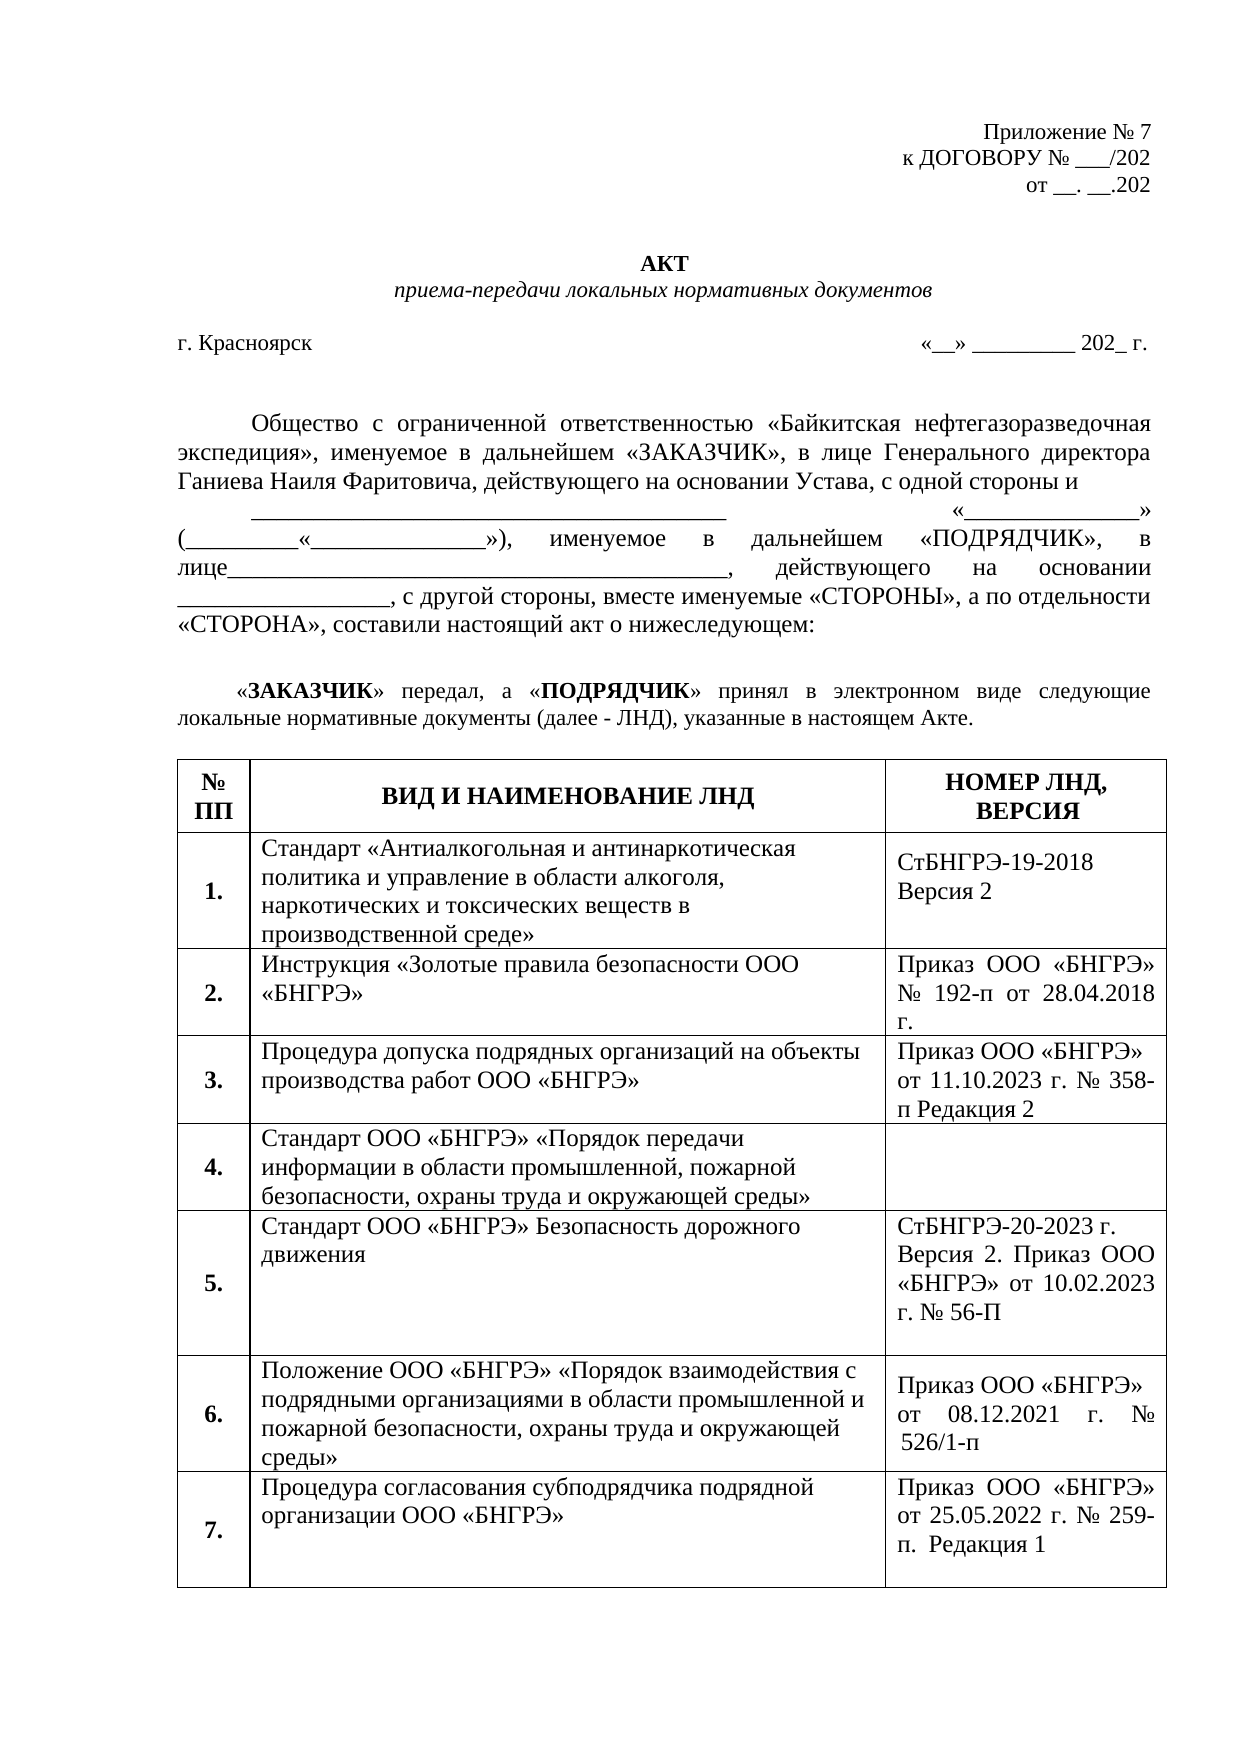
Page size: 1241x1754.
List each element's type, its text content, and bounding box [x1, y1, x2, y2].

table_cell [886, 1124, 1166, 1210]
text приема-передачи локальных нормативных документов [177, 276, 1152, 303]
table_header Вид и наименование ЛНД [251, 760, 885, 832]
table_cell Стандарт «Антиалкогольная и антинаркотическая политика и управление в области алкоголя, наркотических и токсических веществ в производственной среде» [251, 833, 885, 948]
table_cell 1. [178, 833, 249, 948]
table_header Номер ЛНД, версия [886, 760, 1166, 832]
table_cell СтБНГРЭ-20-2023 г. Версия 2. Приказ ООО «БНГРЭ» от 10.02.2023 г. № 56-П [886, 1211, 1166, 1354]
table_cell Приказ ООО «БНГРЭ» от 25.05.2022 г. № 259-п. Редакция 1 [886, 1472, 1166, 1587]
table_cell Приказ ООО «БНГРЭ» от 08.12.2021 г. № 526/1-п [886, 1356, 1166, 1471]
text ______________________________________ «______________» (_________«______________»), именуемое в дальнейшем «ПОДРЯДЧИК», в лице________________________________________, действующего на основании _________________, с другой стороны, вместе именуемые «СТОРОНЫ», а по отдельности «СТОРОНА», составили настоящий акт о нижеследующем: [177, 494, 1152, 638]
table_cell 2. [178, 949, 249, 1035]
table_cell 5. [178, 1211, 249, 1354]
table_cell Положение ООО «БНГРЭ» «Порядок взаимодействия с подрядными организациями в области промышленной и пожарной безопасности, охраны труда и окружающей среды» [251, 1356, 885, 1471]
text Общество с ограниченной ответственностью «Байкитская нефтегазоразведочная экспедиция», именуемое в дальнейшем «ЗАКАЗЧИК», в лице Генерального директора Ганиева Наиля Фаритовича, действующего на основании Устава, с одной стороны и [177, 408, 1152, 494]
text Приложение № 7 [177, 118, 1152, 144]
text к ДОГОВОРУ № ___/202 [177, 144, 1152, 171]
text от __. __.202 [177, 171, 1152, 197]
table_cell СтБНГРЭ-19-2018 Версия 2 [886, 833, 1166, 948]
table_cell 6. [178, 1356, 249, 1471]
text АКТ [177, 250, 1152, 276]
table_cell Инструкция «Золотые правила безопасности ООО «БНГРЭ» [251, 949, 885, 1035]
table_cell Процедура согласования субподрядчика подрядной организации ООО «БНГРЭ» [251, 1472, 885, 1587]
table_cell Стандарт ООО «БНГРЭ» Безопасность дорожного движения [251, 1211, 885, 1354]
table_cell 4. [178, 1124, 249, 1210]
table_cell Стандарт ООО «БНГРЭ» «Порядок передачи информации в области промышленной, пожарной безопасности, охраны труда и окружающей среды» [251, 1124, 885, 1210]
table_cell Приказ ООО «БНГРЭ» № 192-п от 28.04.2018 г. [886, 949, 1166, 1035]
table_header № пп [178, 760, 249, 832]
table_cell 7. [178, 1472, 249, 1587]
text г. Красноярск «__» _________ 202_ г. [177, 329, 1152, 355]
table_cell 3. [178, 1036, 249, 1122]
table_cell Процедура допуска подрядных организаций на объекты производства работ ООО «БНГРЭ» [251, 1036, 885, 1122]
text «ЗАКАЗЧИК» передал, а «ПОДРЯДЧИК» принял в электронном виде следующие локальные нормативные документы (далее - ЛНД), указанные в настоящем Акте. [177, 677, 1152, 730]
table_cell Приказ ООО «БНГРЭ» от 11.10.2023 г. № 358-п Редакция 2 [886, 1036, 1166, 1122]
